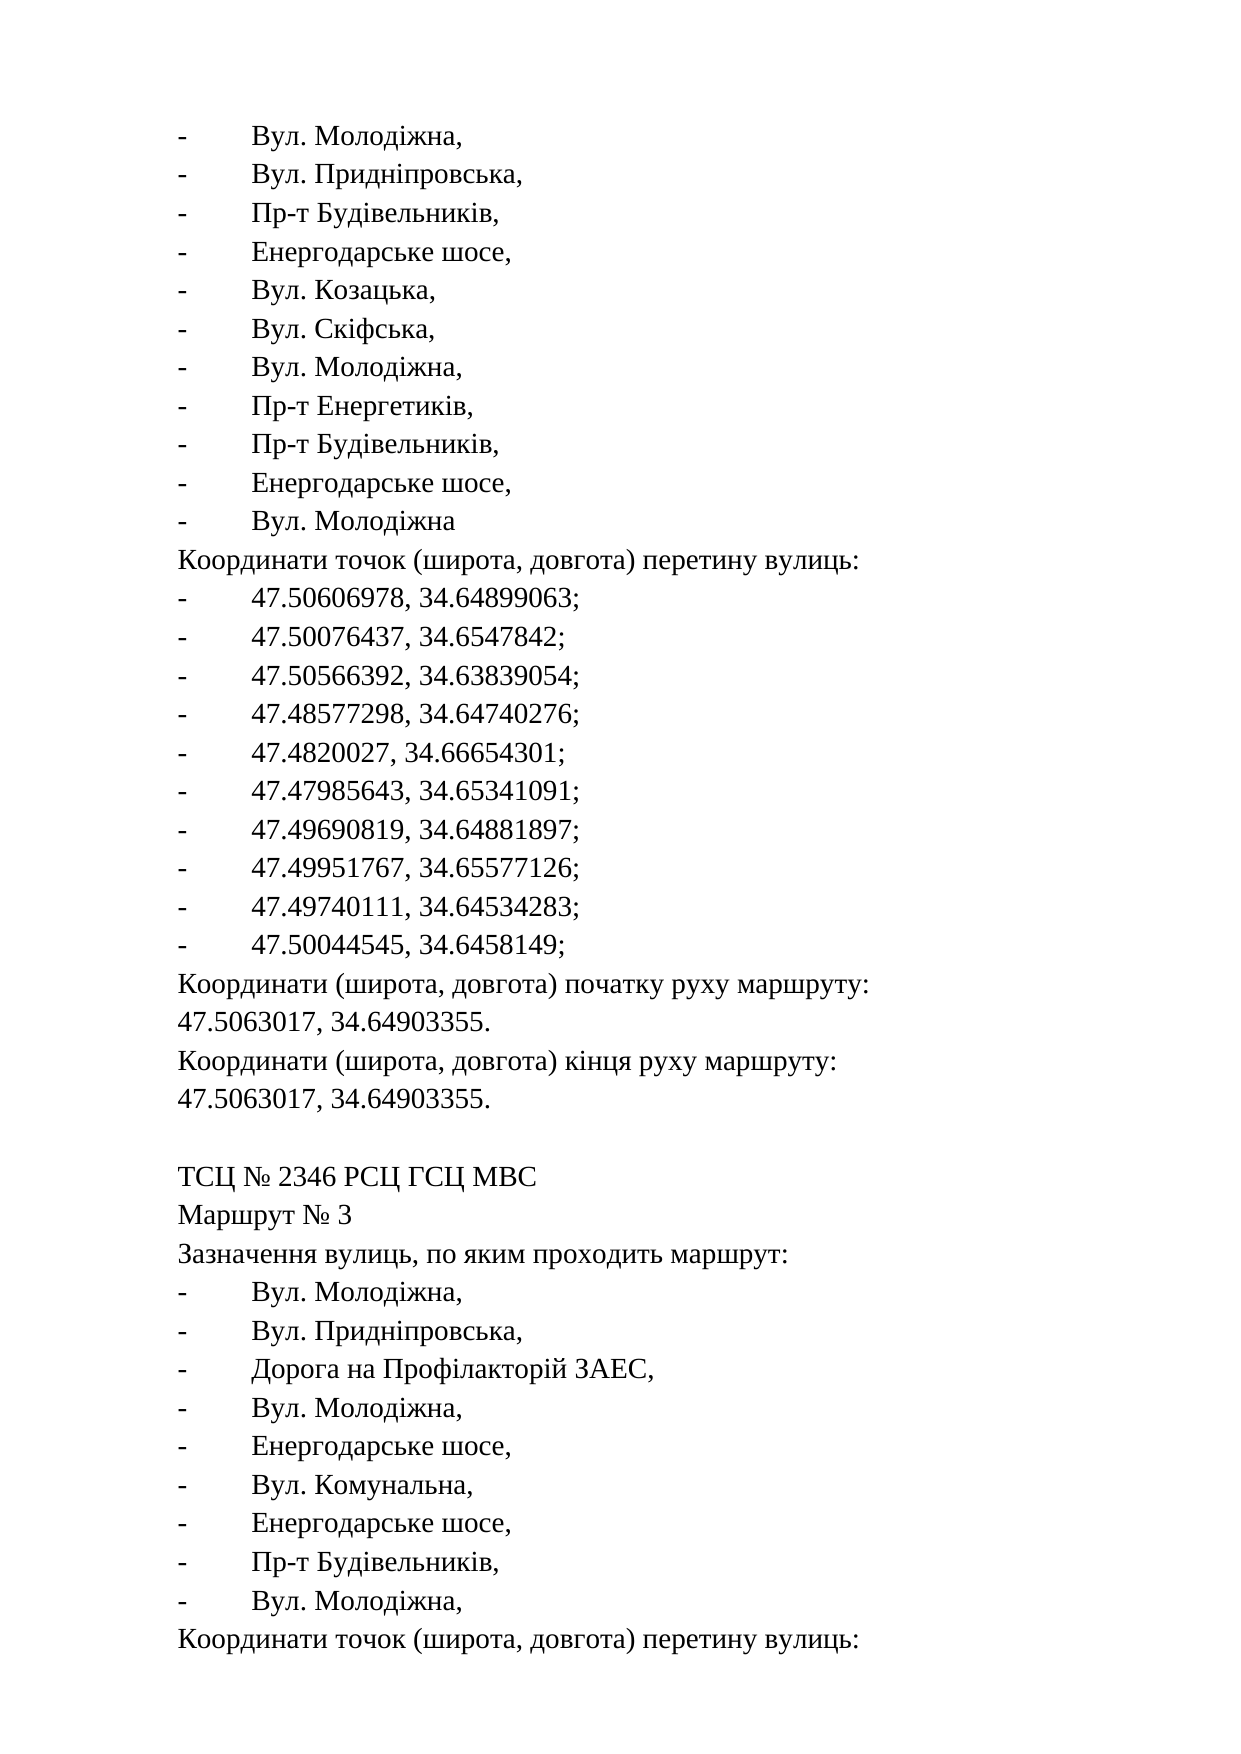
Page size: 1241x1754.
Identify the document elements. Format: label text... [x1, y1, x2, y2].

text - Енергодарське шосе, [177, 234, 1181, 267]
text - 47.49740111, 34.64534283; [177, 889, 1181, 922]
text Координати точок (широта, довгота) перетину вулиць: [177, 542, 1181, 576]
text - 47.50044545, 34.6458149; [177, 927, 1181, 961]
text - Енергодарське шосе, [177, 1506, 1181, 1539]
text - Дорога на Профілакторій ЗАЕС, [177, 1351, 1181, 1385]
text Координати (широта, довгота) початку руху маршруту: [177, 966, 1181, 999]
text - Енергодарське шосе, [177, 1428, 1181, 1462]
text Маршрут № 3 [177, 1197, 1181, 1231]
text - 47.49951767, 34.65577126; [177, 850, 1181, 884]
text - Вул. Скіфська, [177, 311, 1181, 344]
text - 47.50566392, 34.63839054; [177, 658, 1181, 691]
text - Вул. Комунальна, [177, 1467, 1181, 1501]
text - 47.4820027, 34.66654301; [177, 735, 1181, 768]
text - Вул. Козацька, [177, 272, 1181, 306]
text - Енергодарське шосе, [177, 465, 1181, 498]
text - Пр-т Будівельників, [177, 426, 1181, 460]
text 47.5063017, 34.64903355. [177, 1082, 1181, 1115]
text - 47.50606978, 34.64899063; [177, 581, 1181, 614]
text - Вул. Молодіжна, [177, 349, 1181, 383]
text 47.5063017, 34.64903355. [177, 1004, 1181, 1038]
text - Пр-т Будівельників, [177, 195, 1181, 229]
text - Вул. Придніпровська, [177, 157, 1181, 190]
text - 47.49690819, 34.64881897; [177, 812, 1181, 845]
text - Пр-т Будівельників, [177, 1544, 1181, 1578]
text - Вул. Молодіжна, [177, 118, 1181, 152]
text - Вул. Придніпровська, [177, 1313, 1181, 1346]
text Координати точок (широта, довгота) перетину вулиць: [177, 1621, 1181, 1655]
text - Пр-т Енергетиків, [177, 388, 1181, 421]
text - Вул. Молодіжна [177, 503, 1181, 537]
text - Вул. Молодіжна, [177, 1390, 1181, 1423]
text - Вул. Молодіжна, [177, 1583, 1181, 1616]
text Зазначення вулиць, по яким проходить маршрут: [177, 1236, 1181, 1269]
text ТСЦ № 2346 РСЦ ГСЦ МВС [177, 1159, 1181, 1192]
text - Вул. Молодіжна, [177, 1274, 1181, 1308]
text - 47.48577298, 34.64740276; [177, 696, 1181, 730]
text - 47.47985643, 34.65341091; [177, 773, 1181, 807]
text - 47.50076437, 34.6547842; [177, 619, 1181, 653]
text Координати (широта, довгота) кінця руху маршруту: [177, 1043, 1181, 1077]
